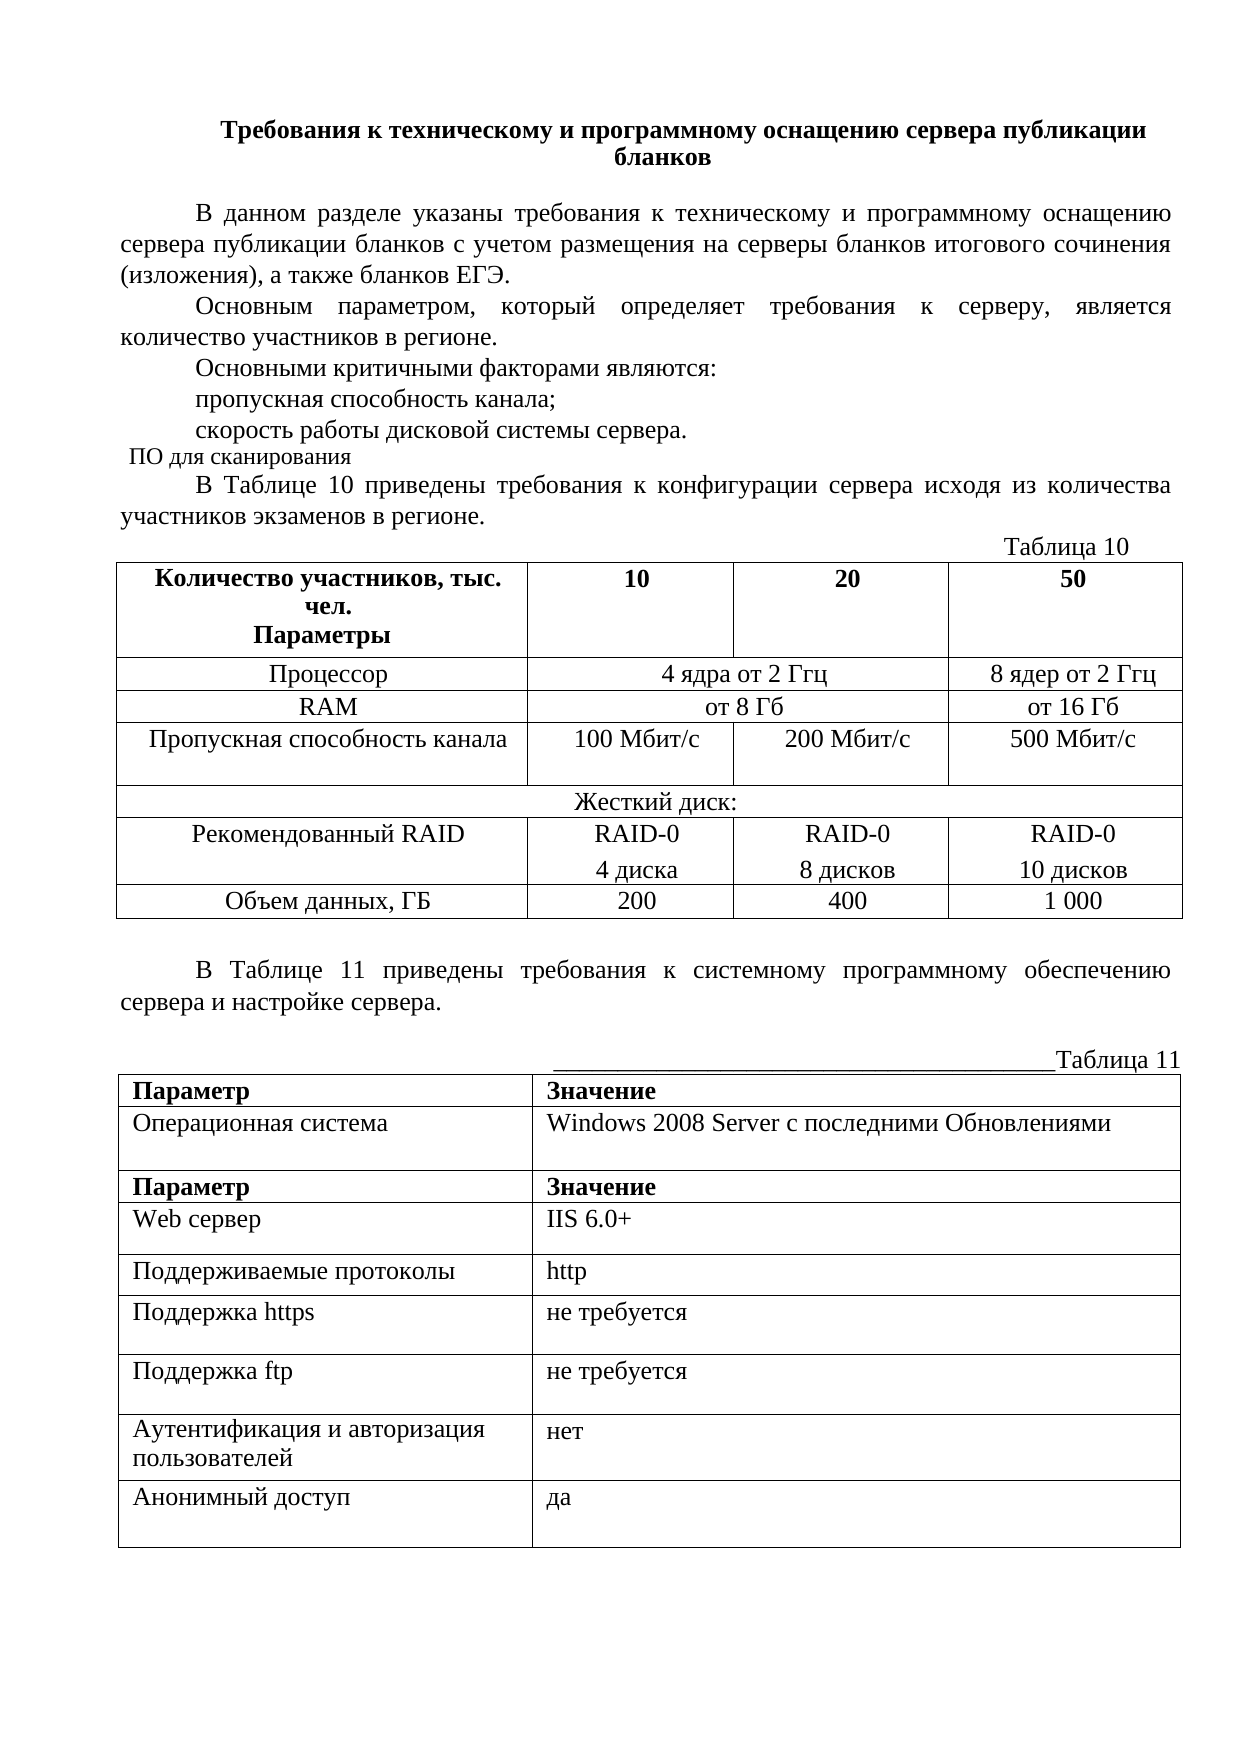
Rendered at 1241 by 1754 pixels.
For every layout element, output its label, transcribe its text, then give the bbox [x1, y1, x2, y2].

table_cell Пропускная способность канала [117, 723, 527, 785]
table_cell Параметр [119, 1171, 532, 1202]
table_header Параметр [119, 1075, 532, 1106]
table_cell 200 [528, 885, 733, 918]
table_cell http [533, 1255, 1180, 1295]
table_cell 400 [734, 885, 948, 918]
table_cell 100 Мбит/с [528, 723, 733, 785]
table_cell от 16 Гб [949, 691, 1182, 722]
table_cell нет [533, 1415, 1180, 1480]
table_cell Объем данных, ГБ [117, 885, 527, 918]
table_cell 500 Мбит/с [949, 723, 1182, 785]
table_cell RAM [117, 691, 527, 722]
table_cell 4 ядра от 2 Ггц [528, 658, 948, 689]
text В Таблице 10 приведены требования к конфигурации сервера исходя из количества участников экзаменов в регионе. [120, 469, 1173, 531]
table_cell RAID-0 8 дисков [734, 818, 948, 884]
table_cell от 8 Гб [528, 691, 948, 722]
text Таблица 10 [1003, 531, 1181, 562]
table_cell 200 Мбит/с [734, 723, 948, 785]
table_cell Поддержка https [119, 1296, 532, 1354]
table_cell 8 ядер от 2 Ггц [949, 658, 1182, 689]
table_cell Web сервер [119, 1203, 532, 1254]
table_cell не требуется [533, 1355, 1180, 1414]
text Требования к техническому и программному оснащению сервера публикации [220, 118, 1181, 144]
table_cell RAID-0 4 диска [528, 818, 733, 884]
table_cell IIS 6.0+ [533, 1203, 1180, 1254]
table_cell Поддержка ftp [119, 1355, 532, 1414]
table_header Значение [533, 1075, 1180, 1106]
table_cell да [533, 1481, 1180, 1547]
table_header 50 [949, 563, 1182, 657]
table_cell RAID-0 10 дисков [949, 818, 1182, 884]
text бланков [614, 144, 1181, 170]
text Основными критичными факторами являются: [120, 352, 1181, 383]
table_cell Жесткий диск: [117, 786, 1182, 817]
table_cell Анонимный доступ [119, 1481, 532, 1547]
text Таблица 11 [118, 1048, 1181, 1074]
text ПО для сканирования [128, 445, 1181, 469]
table_header 10 [528, 563, 733, 657]
table_cell Значение [533, 1171, 1180, 1202]
text Основным параметром, который определяет требования к серверу, является количество участников в регионе. [120, 290, 1173, 352]
table_cell Операционная система [119, 1107, 532, 1170]
table_cell не требуется [533, 1296, 1180, 1354]
table_header 20 [734, 563, 948, 657]
text В Таблице 11 приведены требования к системному программному обеспечению сервера и настройке сервера. [120, 953, 1173, 1017]
text В данном разделе указаны требования к техническому и программному оснащению сервера публикации бланков с учетом размещения на серверы бланков итогового сочинения (изложения), а также бланков ЕГЭ. [120, 197, 1173, 290]
text скорость работы дисковой системы сервера. [120, 414, 1181, 445]
table_cell Рекомендованный RAID [117, 818, 527, 884]
table_cell Windows 2008 Server с последними Обновлениями [533, 1107, 1180, 1170]
table_cell Аутентификация и авторизация пользователей [119, 1415, 532, 1480]
table_cell Поддерживаемые протоколы [119, 1255, 532, 1295]
table_cell 1 000 [949, 885, 1182, 918]
table_cell Процессор [117, 658, 527, 689]
text пропускная способность канала; [120, 383, 1181, 414]
table_header Количество участников, тыс. чел. Параметры [117, 563, 527, 657]
